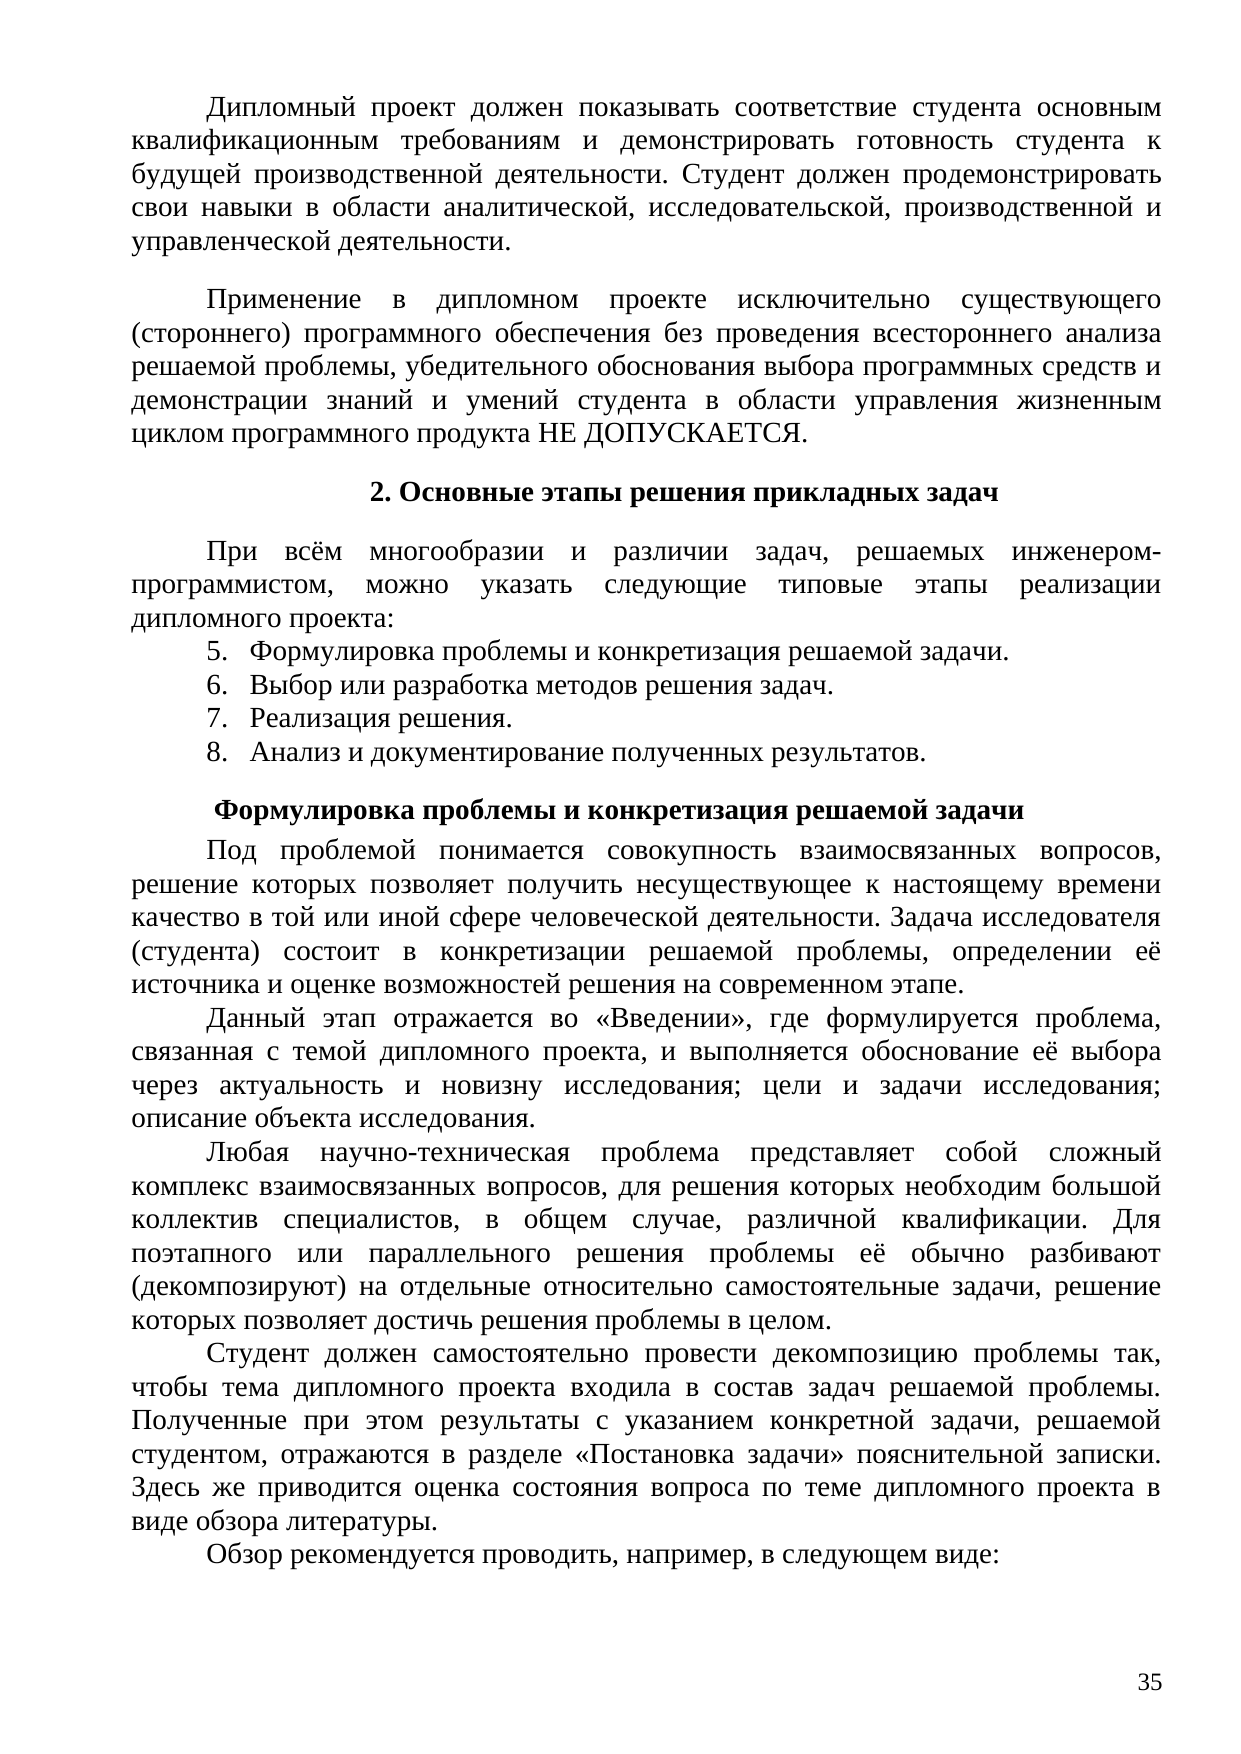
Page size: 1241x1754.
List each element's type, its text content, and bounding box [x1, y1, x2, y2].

subtitle Формулировка проблемы и конкретизация решаемой задачи [131, 792, 1162, 826]
list Анализ и документирование полученных результатов. [131, 734, 1162, 767]
text Применение в дипломном проекте исключительно существующего (стороннего) программного обеспечения без проведения всестороннего анализа решаемой проблемы, убедительного обоснования выбора программных средств и демонстрации знаний и умений студента в области управления жизненным циклом программного продукта НЕ ДОПУСКАЕТСЯ. [131, 281, 1162, 449]
text Под проблемой понимается совокупность взаимосвязанных вопросов, решение которых позволяет получить несуществующее к настоящему времени качество в той или иной сфере человеческой деятельности. Задача исследователя (студента) состоит в конкретизации решаемой проблемы, определении её источника и оценке возможностей решения на современном этапе. [131, 832, 1162, 1000]
text При всём многообразии и различии задач, решаемых инженером-программистом, можно указать следующие типовые этапы реализации дипломного проекта: [131, 533, 1162, 633]
list Реализация решения. [131, 700, 1162, 734]
text Обзор рекомендуется проводить, например, в следующем виде: [131, 1537, 1162, 1570]
subtitle 2. Основные этапы решения прикладных задач [131, 474, 1162, 508]
list Формулировка проблемы и конкретизация решаемой задачи. [131, 633, 1162, 667]
text Данный этап отражается во «Введении», где формулируется проблема, связанная с темой дипломного проекта, и выполняется обоснование её выбора через актуальность и новизну исследования; цели и задачи исследования; описание объекта исследования. [131, 1000, 1162, 1134]
text Студент должен самостоятельно провести декомпозицию проблемы так, чтобы тема дипломного проекта входила в состав задач решаемой проблемы. Полученные при этом результаты с указанием конкретной задачи, решаемой студентом, отражаются в разделе «Постановка задачи» пояснительной записки. Здесь же приводится оценка состояния вопроса по теме дипломного проекта в виде обзора литературы. [131, 1335, 1162, 1537]
list Выбор или разработка методов решения задач. [131, 667, 1162, 700]
text Любая научно-техническая проблема представляет собой сложный комплекс взаимосвязанных вопросов, для решения которых необходим большой коллектив специалистов, в общем случае, различной квалификации. Для поэтапного или параллельного решения проблемы её обычно разбивают (декомпозируют) на отдельные относительно самостоятельные задачи, решение которых позволяет достичь решения проблемы в целом. [131, 1134, 1162, 1335]
text Дипломный проект должен показывать соответствие студента основным квалификационным требованиям и демонстрировать готовность студента к будущей производственной деятельности. Студент должен продемонстрировать свои навыки в области аналитической, исследовательской, производственной и управленческой деятельности. [131, 89, 1162, 256]
